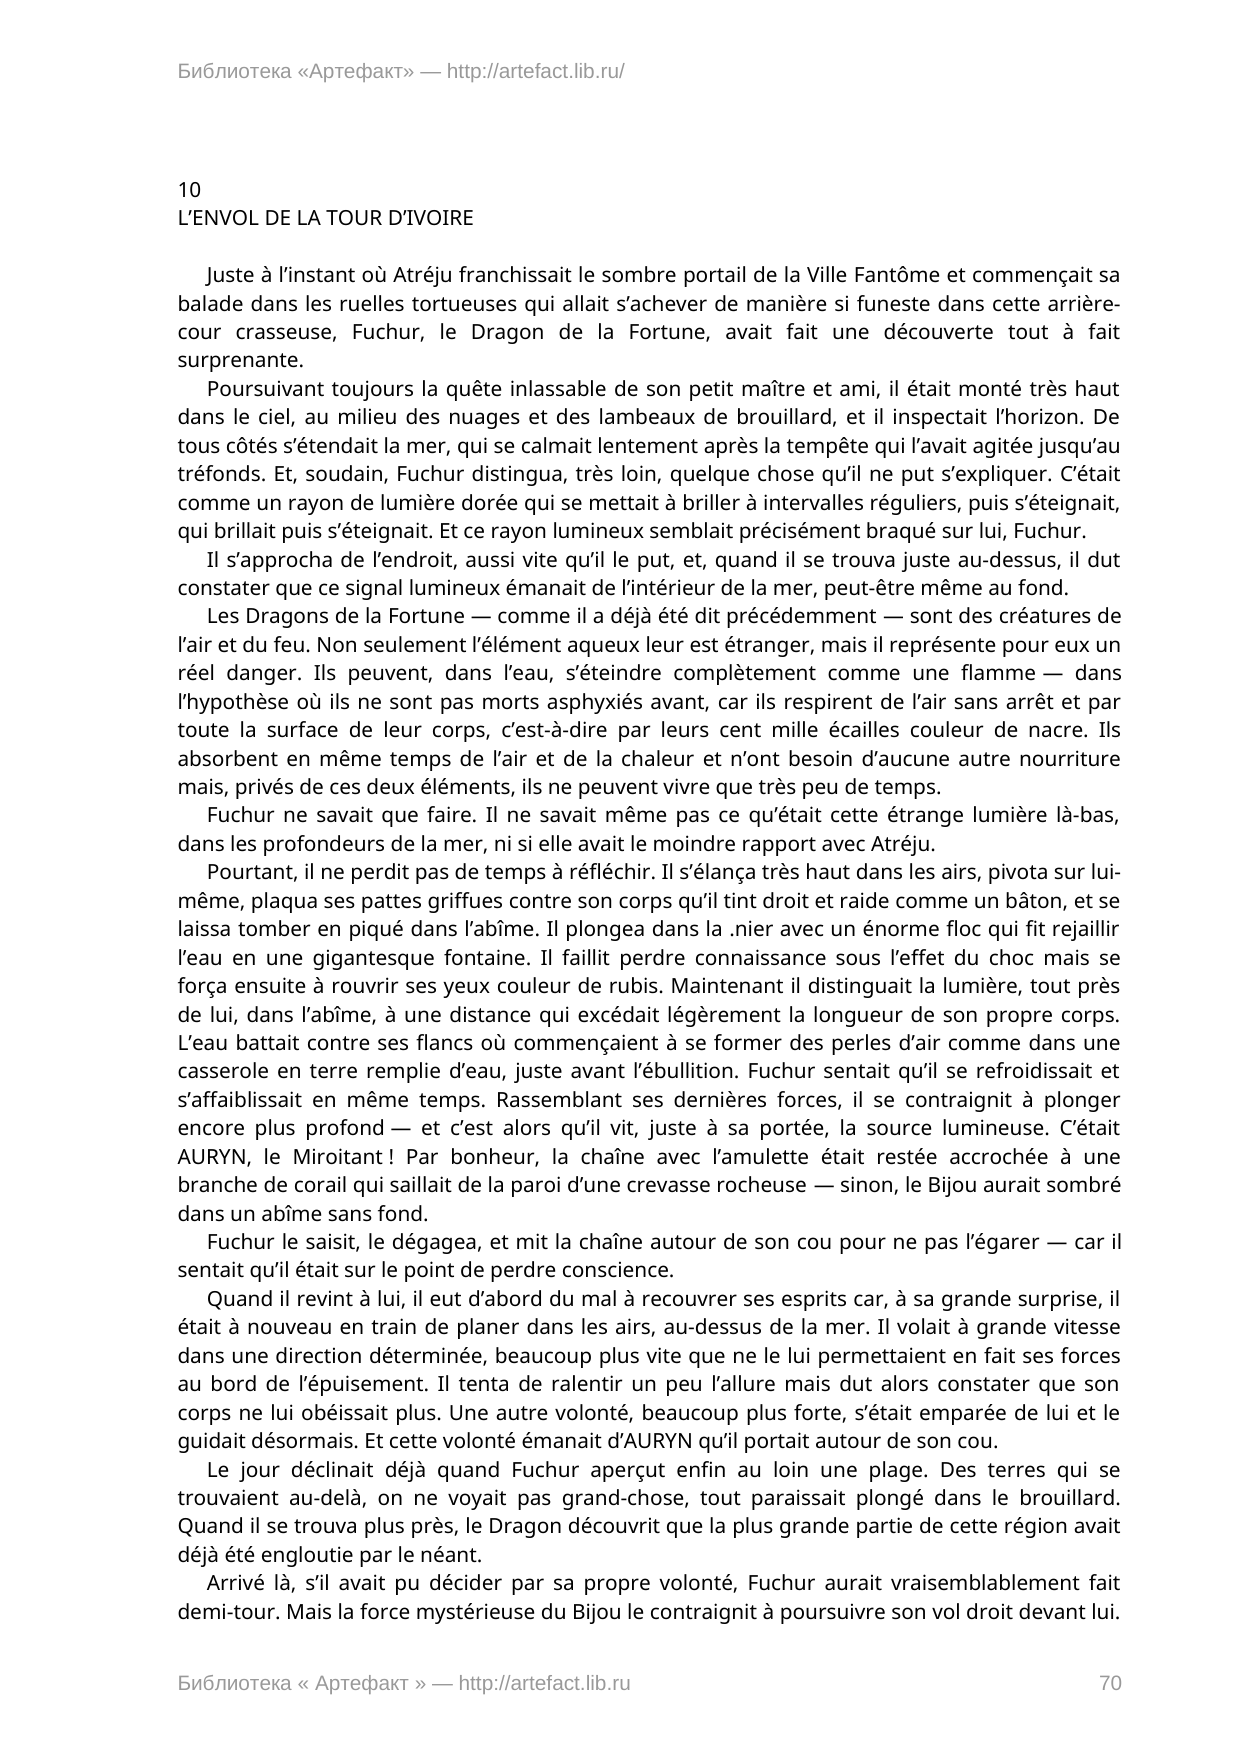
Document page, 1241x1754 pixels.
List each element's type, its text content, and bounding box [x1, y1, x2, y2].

text Il s’approcha de l’endroit, aussi vite qu’il le put, et, quand il se trouva juste au-dessus, il dut constater que ce signal lumineux émanait de l’intérieur de la mer, peut-être même au fond. [177, 545, 1122, 602]
text Le jour déclinait déjà quand Fuchur aperçut enfin au loin une plage. Des terres qui se trouvaient au-delà, on ne voyait pas grand-chose, tout paraissait plongé dans le brouillard. Quand il se trouva plus près, le Dragon découvrit que la plus grande partie de cette région avait déjà été engloutie par le néant. [177, 1455, 1122, 1568]
text Les Dragons de la Fortune — comme il a déjà été dit précédemment — sont des créatures de l’air et du feu. Non seulement l’élément aqueux leur est étranger, mais il représente pour eux un réel danger. Ils peuvent, dans l’eau, s’éteindre complètement comme une flamme — dans l’hypothèse où ils ne sont pas morts asphyxiés avant, car ils respirent de l’air sans arrêt et par toute la surface de leur corps, c’est-à-dire par leurs cent mille écailles couleur de nacre. Ils absorbent en même temps de l’air et de la chaleur et n’ont besoin d’aucune autre nourriture mais, privés de ces deux éléments, ils ne peuvent vivre que très peu de temps. [177, 602, 1122, 801]
text Fuchur ne savait que faire. Il ne savait même pas ce qu’était cette étrange lumière là-bas, dans les profondeurs de la mer, ni si elle avait le moindre rapport avec Atréju. [177, 801, 1122, 857]
text Juste à l’instant où Atréju franchissait le sombre portail de la Ville Fantôme et commençait sa balade dans les ruelles tortueuses qui allait s’achever de manière si funeste dans cette arrière-cour crasseuse, Fuchur, le Dragon de la Fortune, avait fait une découverte tout à fait surprenante. [177, 260, 1122, 374]
text Poursuivant toujours la quête inlassable de son petit maître et ami, il était monté très haut dans le ciel, au milieu des nuages et des lambeaux de brouillard, et il inspectait l’horizon. De tous côtés s’étendait la mer, qui se calmait lentement après la tempête qui l’avait agitée jusqu’au tréfonds. Et, soudain, Fuchur distingua, très loin, quelque chose qu’il ne put s’expliquer. C’était comme un rayon de lumière dorée qui se mettait à briller à intervalles réguliers, puis s’éteignait, qui brillait puis s’éteignait. Et ce rayon lumineux semblait précisément braqué sur lui, Fuchur. [177, 374, 1122, 545]
text 10 [177, 118, 1122, 203]
text Fuchur le saisit, le dégagea, et mit la chaîne autour de son cou pour ne pas l’égarer — car il sentait qu’il était sur le point de perdre conscience. [177, 1227, 1122, 1284]
text Quand il revint à lui, il eut d’abord du mal à recouvrer ses esprits car, à sa grande surprise, il était à nouveau en train de planer dans les airs, au-dessus de la mer. Il volait à grande vitesse dans une direction déterminée, beaucoup plus vite que ne le lui permettaient en fait ses forces au bord de l’épuisement. Il tenta de ralentir un peu l’allure mais dut alors constater que son corps ne lui obéissait plus. Une autre volonté, beaucoup plus forte, s’était emparée de lui et le guidait désormais. Et cette volonté émanait d’AURYN qu’il portait autour de son cou. [177, 1284, 1122, 1455]
text Pourtant, il ne perdit pas de temps à réfléchir. Il s’élança très haut dans les airs, pivota sur lui-même, plaqua ses pattes griffues contre son corps qu’il tint droit et raide comme un bâton, et se laissa tomber en piqué dans l’abîme. Il plongea dans la .nier avec un énorme floc qui fit rejaillir l’eau en une gigantesque fontaine. Il faillit perdre connaissance sous l’effet du choc mais se força ensuite à rouvrir ses yeux couleur de rubis. Maintenant il distinguait la lumière, tout près de lui, dans l’abîme, à une distance qui excédait légèrement la longueur de son propre corps. L’eau battait contre ses flancs où commençaient à se former des perles d’air comme dans une casserole en terre remplie d’eau, juste avant l’ébullition. Fuchur sentait qu’il se refroidissait et s’affaiblissait en même temps. Rassemblant ses dernières forces, il se contraignit à plonger encore plus profond — et c’est alors qu’il vit, juste à sa portée, la source lumineuse. C’était AURYN, le Miroitant ! Par bonheur, la chaîne avec l’amulette était restée accrochée à une branche de corail qui saillait de la paroi d’une crevasse rocheuse — sinon, le Bijou aurait sombré dans un abîme sans fond. [177, 857, 1122, 1227]
subtitle L’ENVOL DE LA TOUR D’IVOIRE [177, 203, 1122, 232]
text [177, 1568, 1122, 1625]
